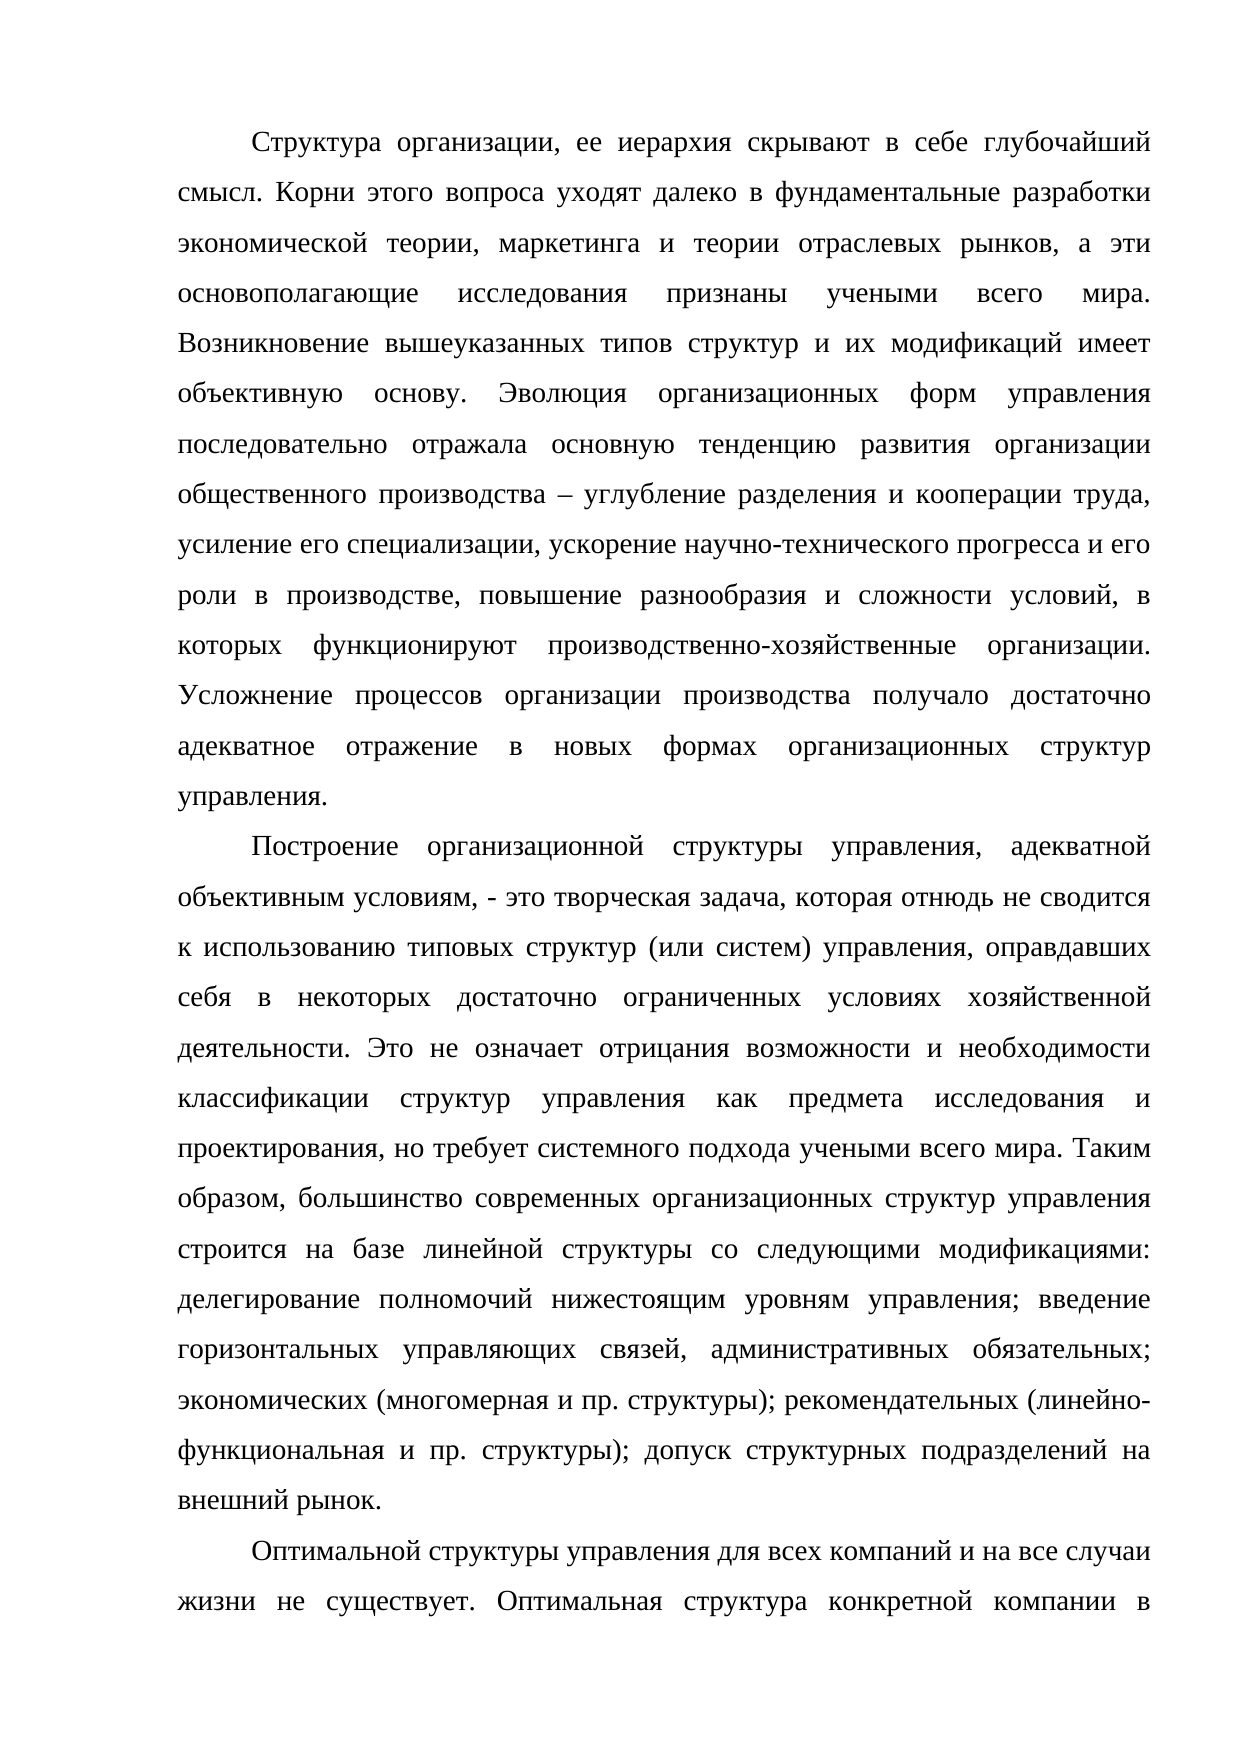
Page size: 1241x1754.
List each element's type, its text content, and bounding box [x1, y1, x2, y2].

text Структура организации, ее иерархия скрывают в себе глубочайший смысл. Корни этого вопроса уходят далеко в фундаментальные разработки экономической теории, маркетинга и теории отраслевых рынков, а эти основополагающие исследования признаны учеными всего мира. Возникновение вышеуказанных типов структур и их модификаций имеет объективную основу. Эволюция организационных форм управления последовательно отражала основную тенденцию развития организации общественного производства – углубление разделения и кооперации труда, усиление его специализации, ускорение научно-технического прогресса и его роли в производстве, повышение разнообразия и сложности условий, в которых функционируют производственно-хозяйственные организации. Усложнение процессов организации производства получало достаточно адекватное отражение в новых формах организационных структур управления. [177, 124, 1152, 812]
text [177, 1533, 1152, 1617]
text Построение организационной структуры управления, адекватной объективным условиям, - это творческая задача, которая отнюдь не сводится к использованию типовых структур (или систем) управления, оправдавших себя в некоторых достаточно ограниченных условиях хозяйственной деятельности. Это не означает отрицания возможности и необходимости классификации структур управления как предмета исследования и проектирования, но требует системного подхода учеными всего мира. Таким образом, большинство современных организационных структур управления строится на базе линейной структуры со следующими модификациями: делегирование полномочий нижестоящим уровням управления; введение горизонтальных управляющих связей, административных обязательных; экономических (многомерная и пр. структуры); рекомендательных (линейно-функциональная и пр. структуры); допуск структурных подразделений на внешний рынок. [177, 828, 1152, 1516]
